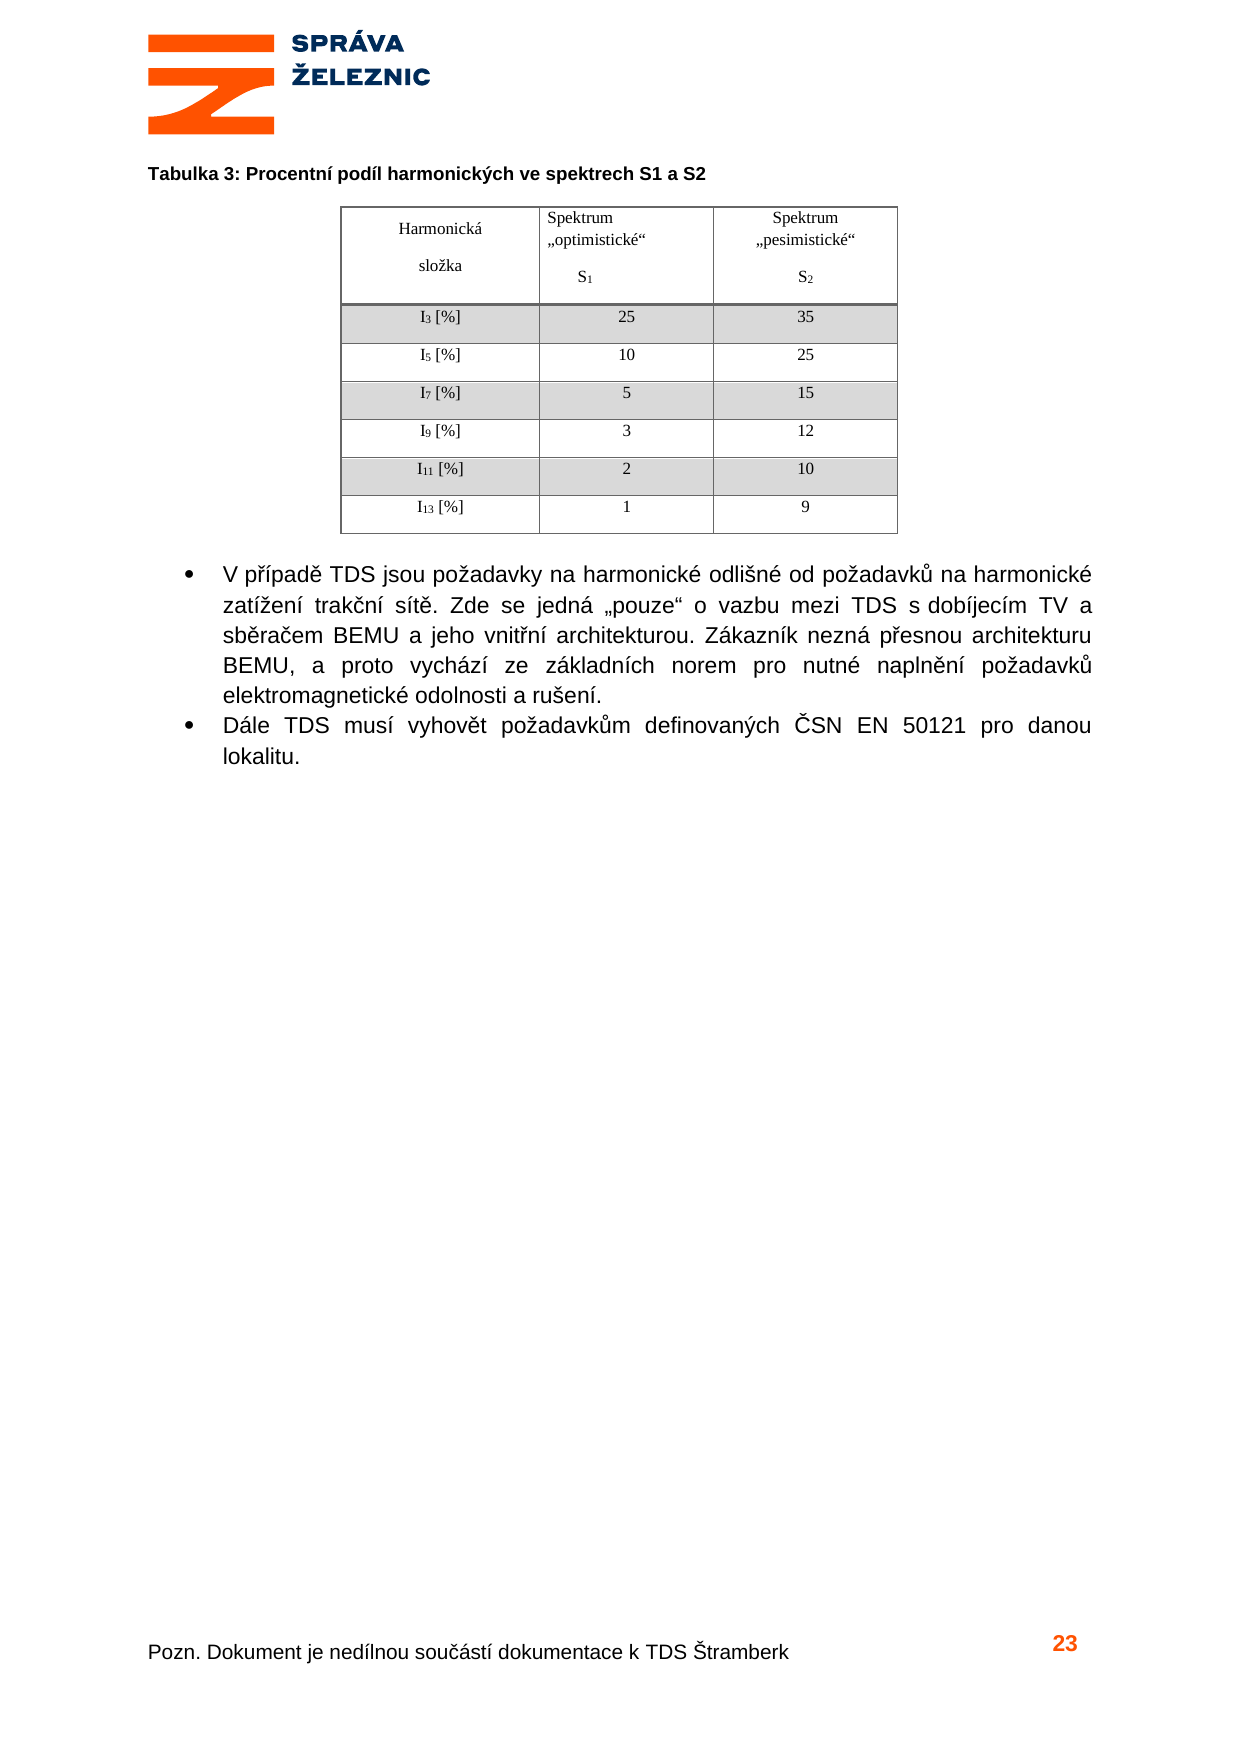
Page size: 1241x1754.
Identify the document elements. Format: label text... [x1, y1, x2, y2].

text Tabulka 3: Procentní podíl harmonických ve spektrech S1 a S2 [148, 162, 1093, 184]
list V případě TDS jsou požadavky na harmonické odlišné od požadavků na harmonické zatížení trakční sítě. Zde se jedná „pouze“ o vazbu mezi TDS s dobíjecím TV a sběračem BEMU a jeho vnitřní architekturou. Zákazník nezná přesnou architekturu BEMU, a proto vychází ze základních norem pro nutné naplnění požadavků elektromagnetické odolnosti a rušení. [185, 561, 1093, 708]
list Dále TDS musí vyhovět požadavkům definovaných ČSN EN 50121 pro danou lokalitu. [185, 712, 1093, 769]
